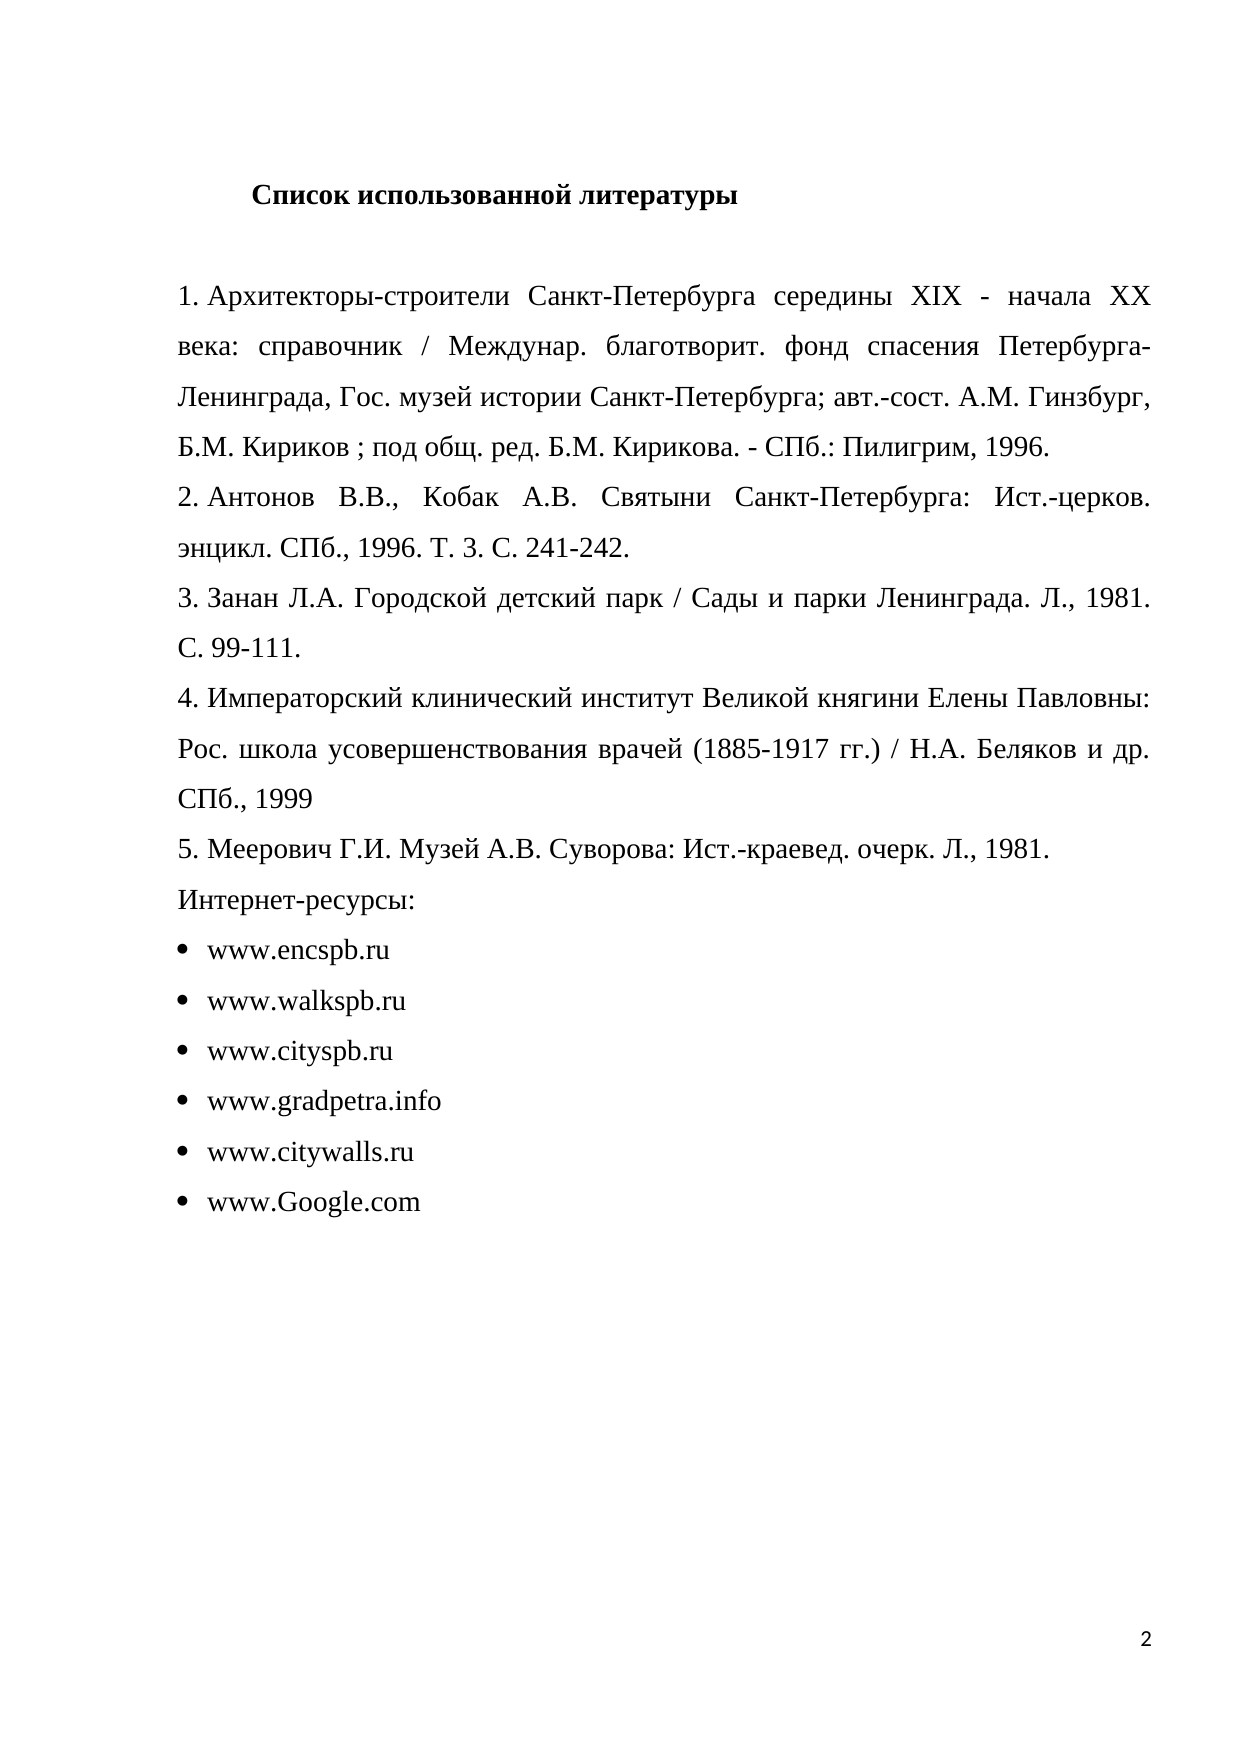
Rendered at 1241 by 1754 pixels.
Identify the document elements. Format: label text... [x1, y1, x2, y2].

list Меерович Г.И. Музей А.В. Суворова: Ист.-краевед. очерк. Л., 1981. [177, 832, 1152, 865]
text Интернет-ресурсы: [177, 882, 1152, 915]
list Архитекторы-строители Санкт-Петербурга середины XIX - начала XX века: справочник / Междунар. благотворит. фонд спасения Петербурга-Ленинграда, Гос. музей истории Санкт-Петербурга; авт.-сост. А.М. Гинзбург, Б.М. Кириков ; под общ. ред. Б.М. Кирикова. - СПб.: Пилигрим, 1996. [177, 278, 1152, 463]
list www.cityspb.ru [177, 1033, 1152, 1067]
list www.gradpetra.info [177, 1083, 1152, 1117]
list www.encspb.ru [177, 932, 1152, 966]
list Императорский клинический институт Великой княгини Елены Павловны: Рос. школа усовершенствования врачей (1885-1917 гг.) / Н.А. Беляков и др. СПб., 1999 [177, 681, 1152, 815]
list www.walkspb.ru [177, 983, 1152, 1016]
list Антонов В.В., Кобак А.В. Святыни Санкт-Петербурга: Ист.-церков. энцикл. СПб., 1996. Т. 3. С. 241-242. [177, 479, 1152, 563]
text Список использованной литературы [177, 177, 1152, 211]
list Занан Л.А. Городской детский парк / Сады и парки Ленинграда. Л., 1981. С. 99-111. [177, 580, 1152, 664]
list www.Google.com [177, 1184, 1152, 1218]
list www.citywalls.ru [177, 1134, 1152, 1167]
